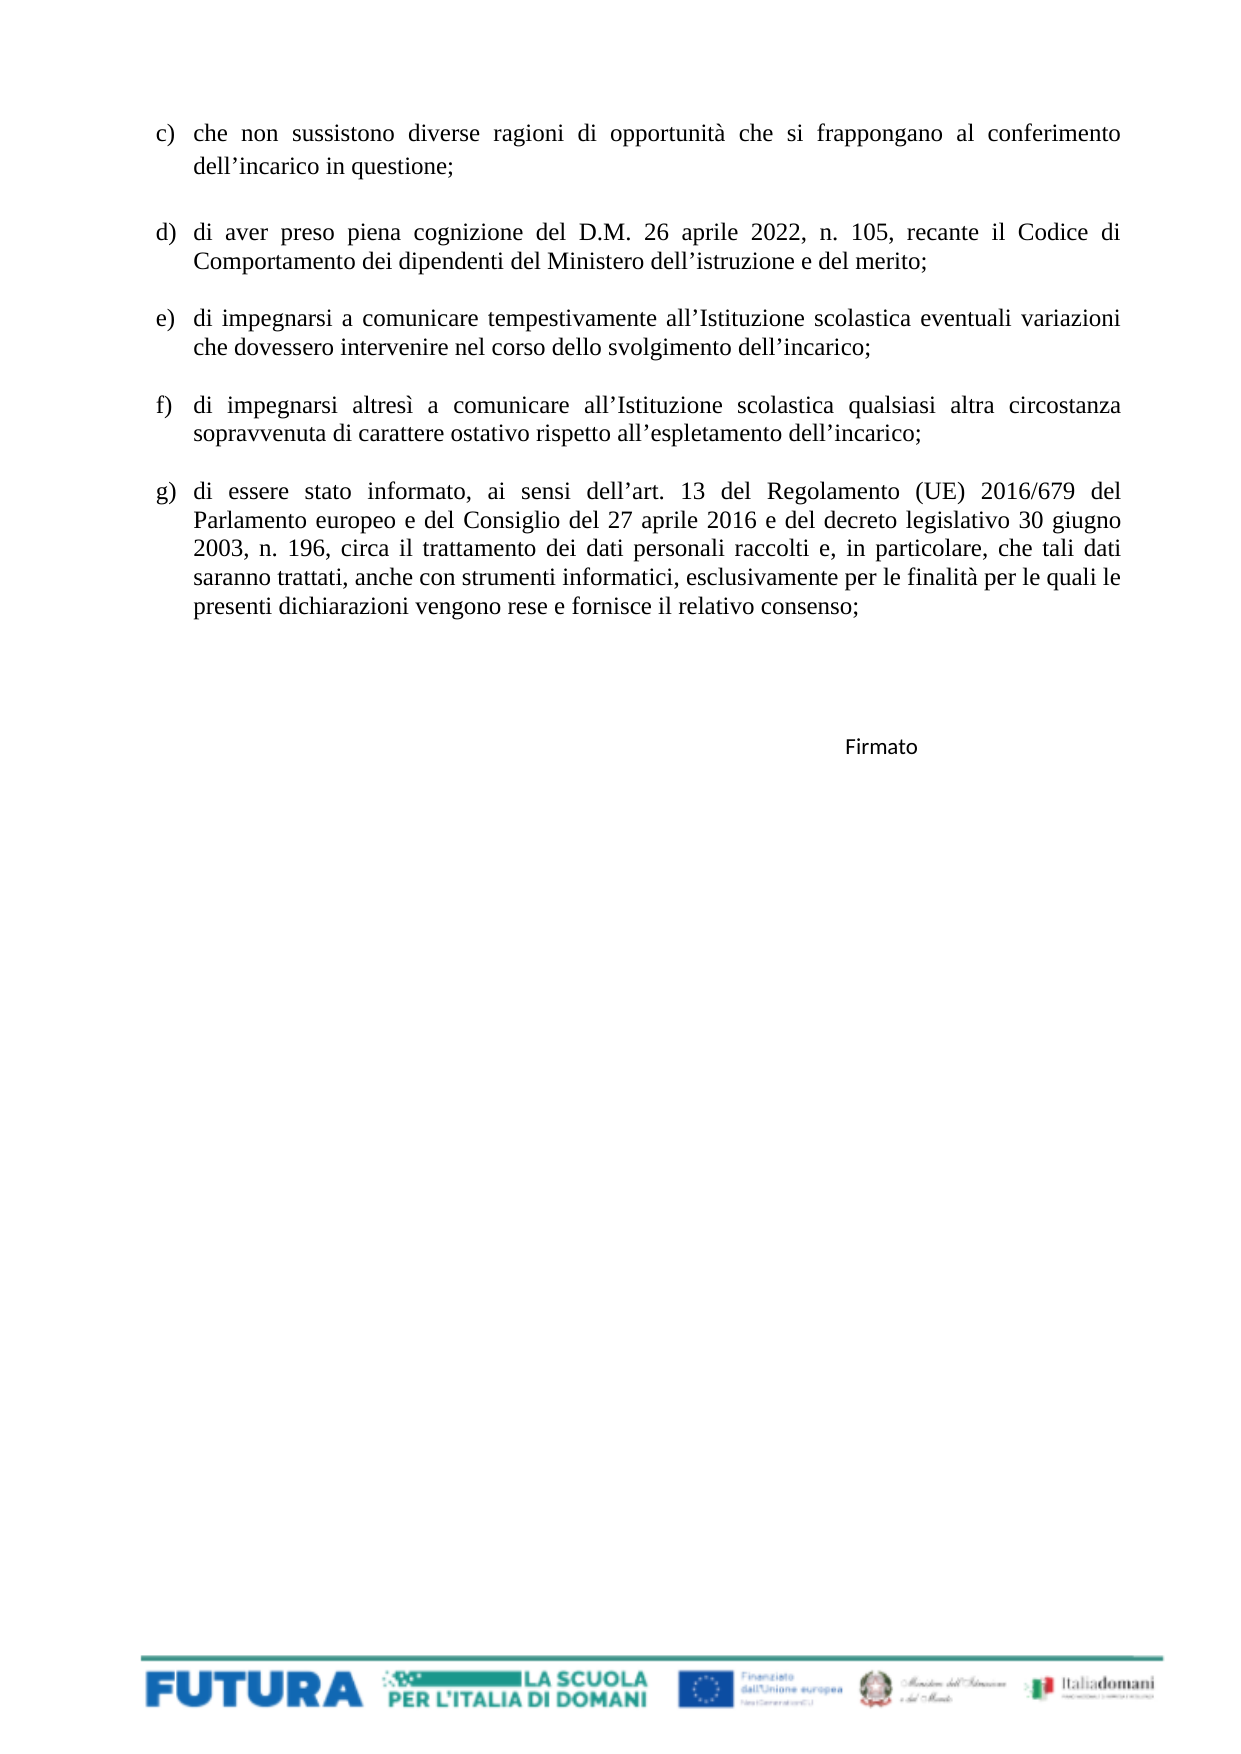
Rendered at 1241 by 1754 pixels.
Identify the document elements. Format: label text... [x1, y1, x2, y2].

picture [40, 1654, 1200, 1754]
text Firmato [118, 732, 1122, 761]
list che non sussistono diverse ragioni di opportunità che si frappongano al conferimento dell’incarico in questione; [156, 118, 1122, 180]
list di impegnarsi a comunicare tempestivamente all’Istituzione scolastica eventuali variazioni che dovessero intervenire nel corso dello svolgimento dell’incarico; [156, 303, 1122, 361]
list di impegnarsi altresì a comunicare all’Istituzione scolastica qualsiasi altra circostanza sopravvenuta di carattere ostativo rispetto all’espletamento dell’incarico; [156, 390, 1122, 447]
list di aver preso piena cognizione del D.M. 26 aprile 2022, n. 105, recante il Codice di Comportamento dei dipendenti del Ministero dell’istruzione e del merito; [156, 217, 1122, 275]
list di essere stato informato, ai sensi dell’art. 13 del Regolamento (UE) 2016/679 del Parlamento europeo e del Consiglio del 27 aprile 2016 e del decreto legislativo 30 giugno 2003, n. 196, circa il trattamento dei dati personali raccolti e, in particolare, che tali dati saranno trattati, anche con strumenti informatici, esclusivamente per le finalità per le quali le presenti dichiarazioni vengono rese e fornisce il relativo consenso; [156, 476, 1122, 620]
